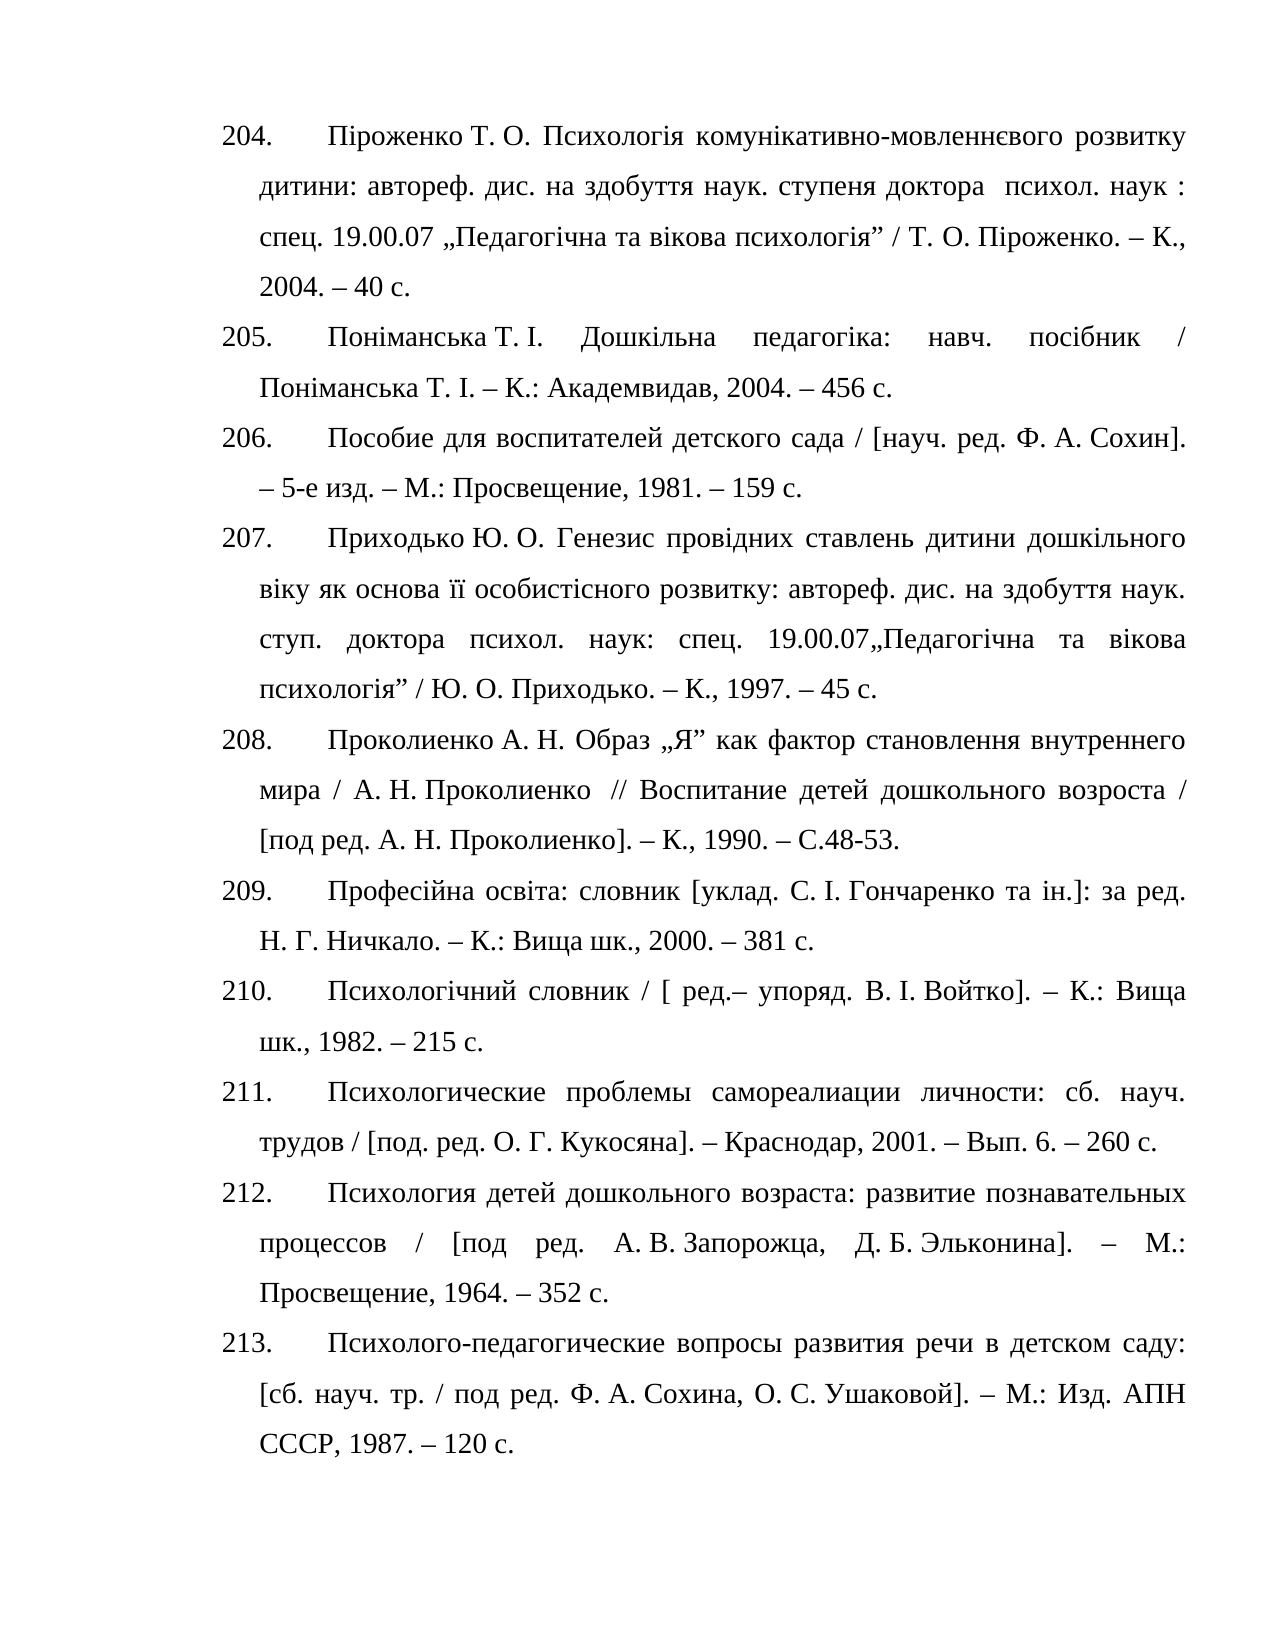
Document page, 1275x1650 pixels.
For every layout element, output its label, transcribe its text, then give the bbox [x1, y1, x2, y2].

list Поніманська Т. І. Дошкільна педагогіка: навч. посібник / Поніманська Т. І. – К.: Академвидав, 2004. – 456 с. [222, 319, 1186, 403]
list Приходько Ю. О. Генезис провідних ставлень дитини дошкільного віку як основа її особистісного розвитку: автореф. дис. на здобуття наук. ступ. доктора психол. наук: спец. 19.00.07„Педагогічна та вікова психологія” / Ю. О. Приходько. – К., 1997. – 45 с. [222, 521, 1186, 705]
list Психология детей дошкольного возраста: развитие познавательных процессов / [под ред. А. В. Запорожца, Д. Б. Эльконина]. – М.: Просвещение, 1964. – 352 с. [222, 1175, 1186, 1309]
list Піроженко Т. О. Психологія комунікативно-мовленнєвого розвитку дитини: автореф. дис. на здобуття наук. ступеня доктора психол. наук : спец. 19.00.07 „Педагогічна та вікова психологія” / Т. О. Піроженко. – К., 2004. – 40 с. [222, 118, 1186, 303]
list Проколиенко А. Н. Образ „Я” как фактор становлення внутреннего мира / А. Н. Проколиенко // Воспитание детей дошкольного возроста / [под ред. А. Н. Проколиенко]. – К., 1990. – С.48-53. [222, 722, 1186, 856]
list Психологічний словник / [ ред.– упоряд. В. І. Войтко]. – К.: Вища шк., 1982. – 215 с. [222, 973, 1186, 1057]
list Професійна освіта: словник [уклад. С. І. Гончаренко та ін.]: за ред. Н. Г. Ничкало. – К.: Вища шк., 2000. – 381 с. [222, 873, 1186, 957]
list Пособие для воспитателей детского сада / [науч. ред. Ф. А. Сохин]. – 5-е изд. – М.: Просвещение, 1981. – 159 с. [222, 420, 1186, 504]
list Психолого-педагогические вопросы развития речи в детском саду: [сб. науч. тр. / под ред. Ф. А. Сохина, О. С. Ушаковой]. – М.: Изд. АПН СССР, 1987. – 120 с. [222, 1326, 1186, 1460]
list Психологические проблемы самореалиации личности: сб. науч. трудов / [под. ред. О. Г. Кукосяна]. – Краснодар, 2001. – Вып. 6. – 260 с. [222, 1074, 1186, 1158]
